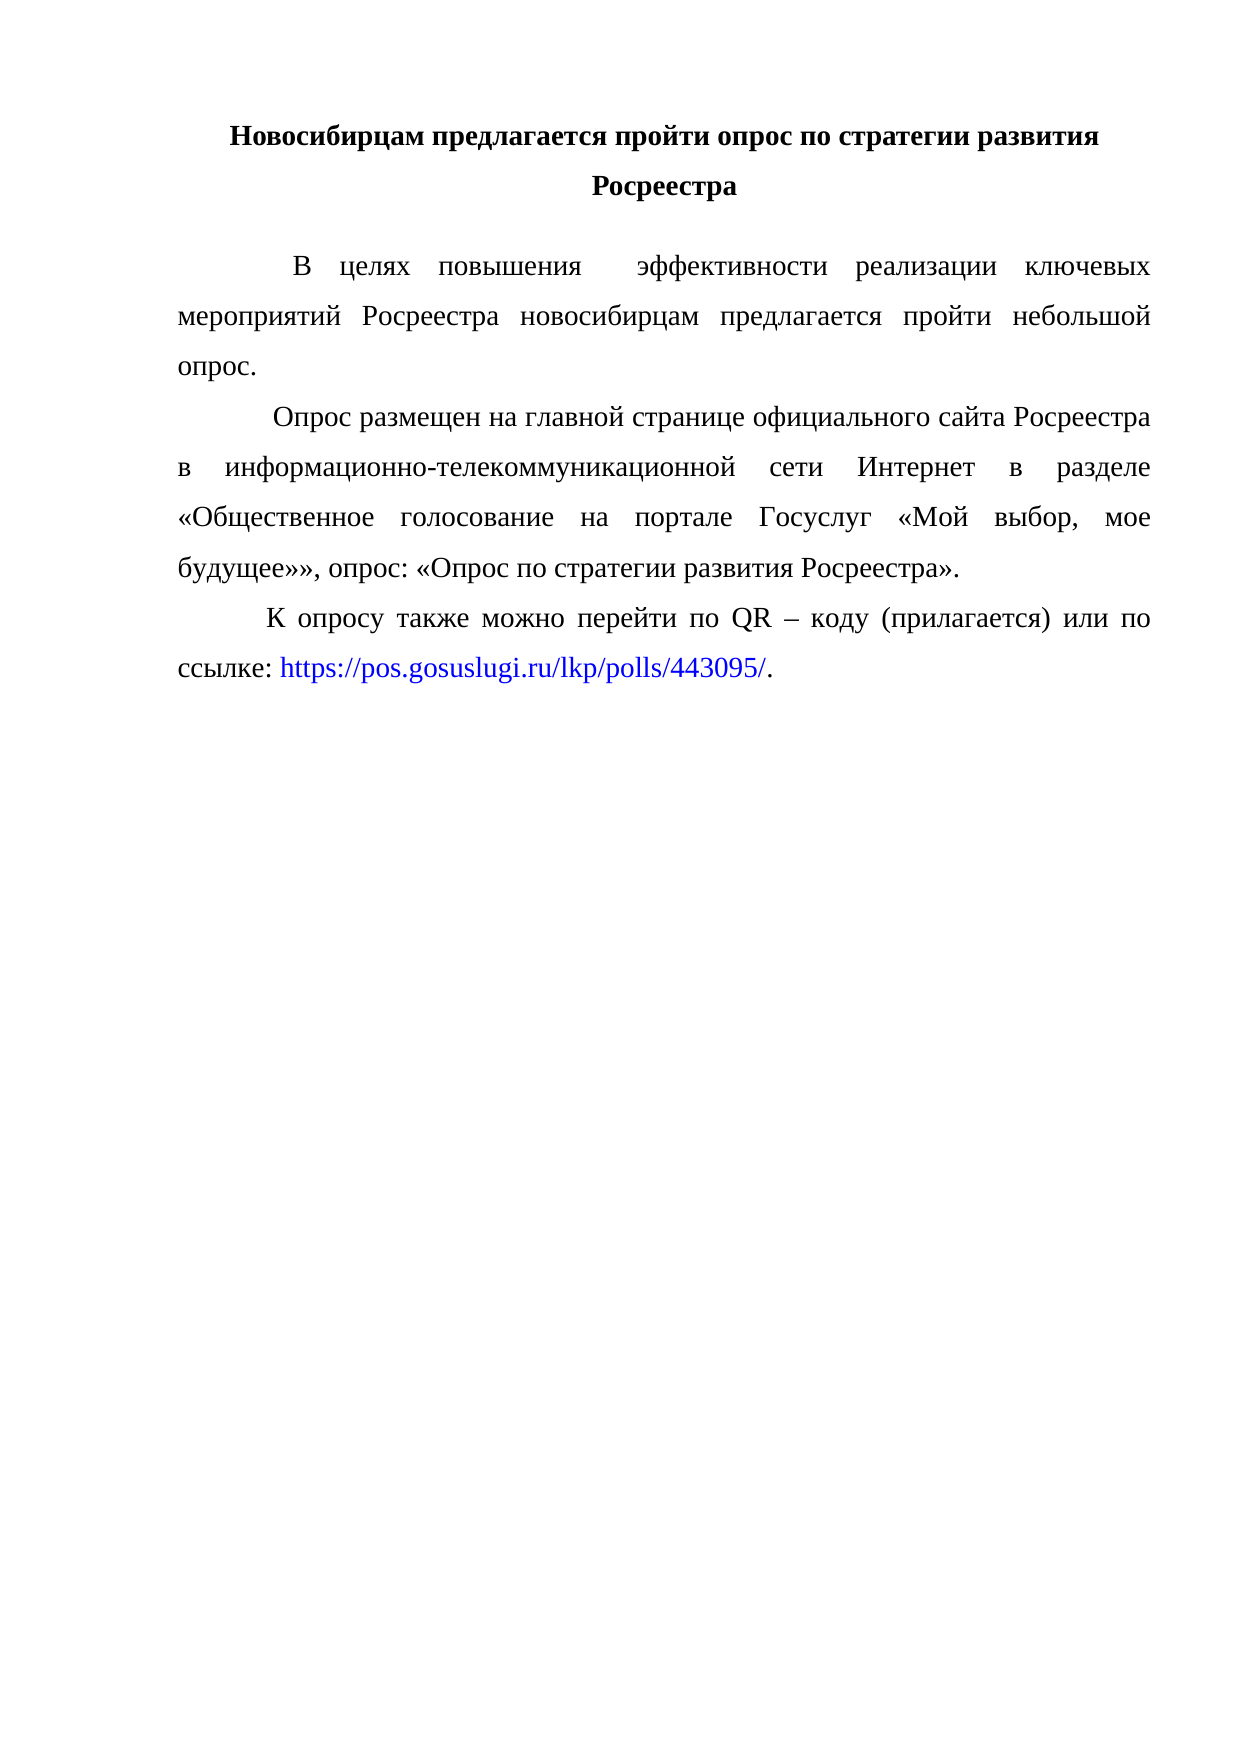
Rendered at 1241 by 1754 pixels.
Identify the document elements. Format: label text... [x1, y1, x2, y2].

subtitle Новосибирцам предлагается пройти опрос по стратегии развития Росреестра [177, 118, 1152, 202]
text Опрос размещен на главной странице официального сайта Росреестра в информационно-телекоммуникационной сети Интернет в разделе «Общественное голосование на портале Госуслуг «Мой выбор, мое будущее»», опрос: «Опрос по стратегии развития Росреестра». [177, 399, 1152, 583]
text В целях повышения эффективности реализации ключевых мероприятий Росреестра новосибирцам предлагается пройти небольшой опрос. [177, 248, 1152, 382]
text К опросу также можно перейти по QR – коду (прилагается) или по ссылке: https://pos.gosuslugi.ru/lkp/polls/443095/. [177, 600, 1152, 684]
